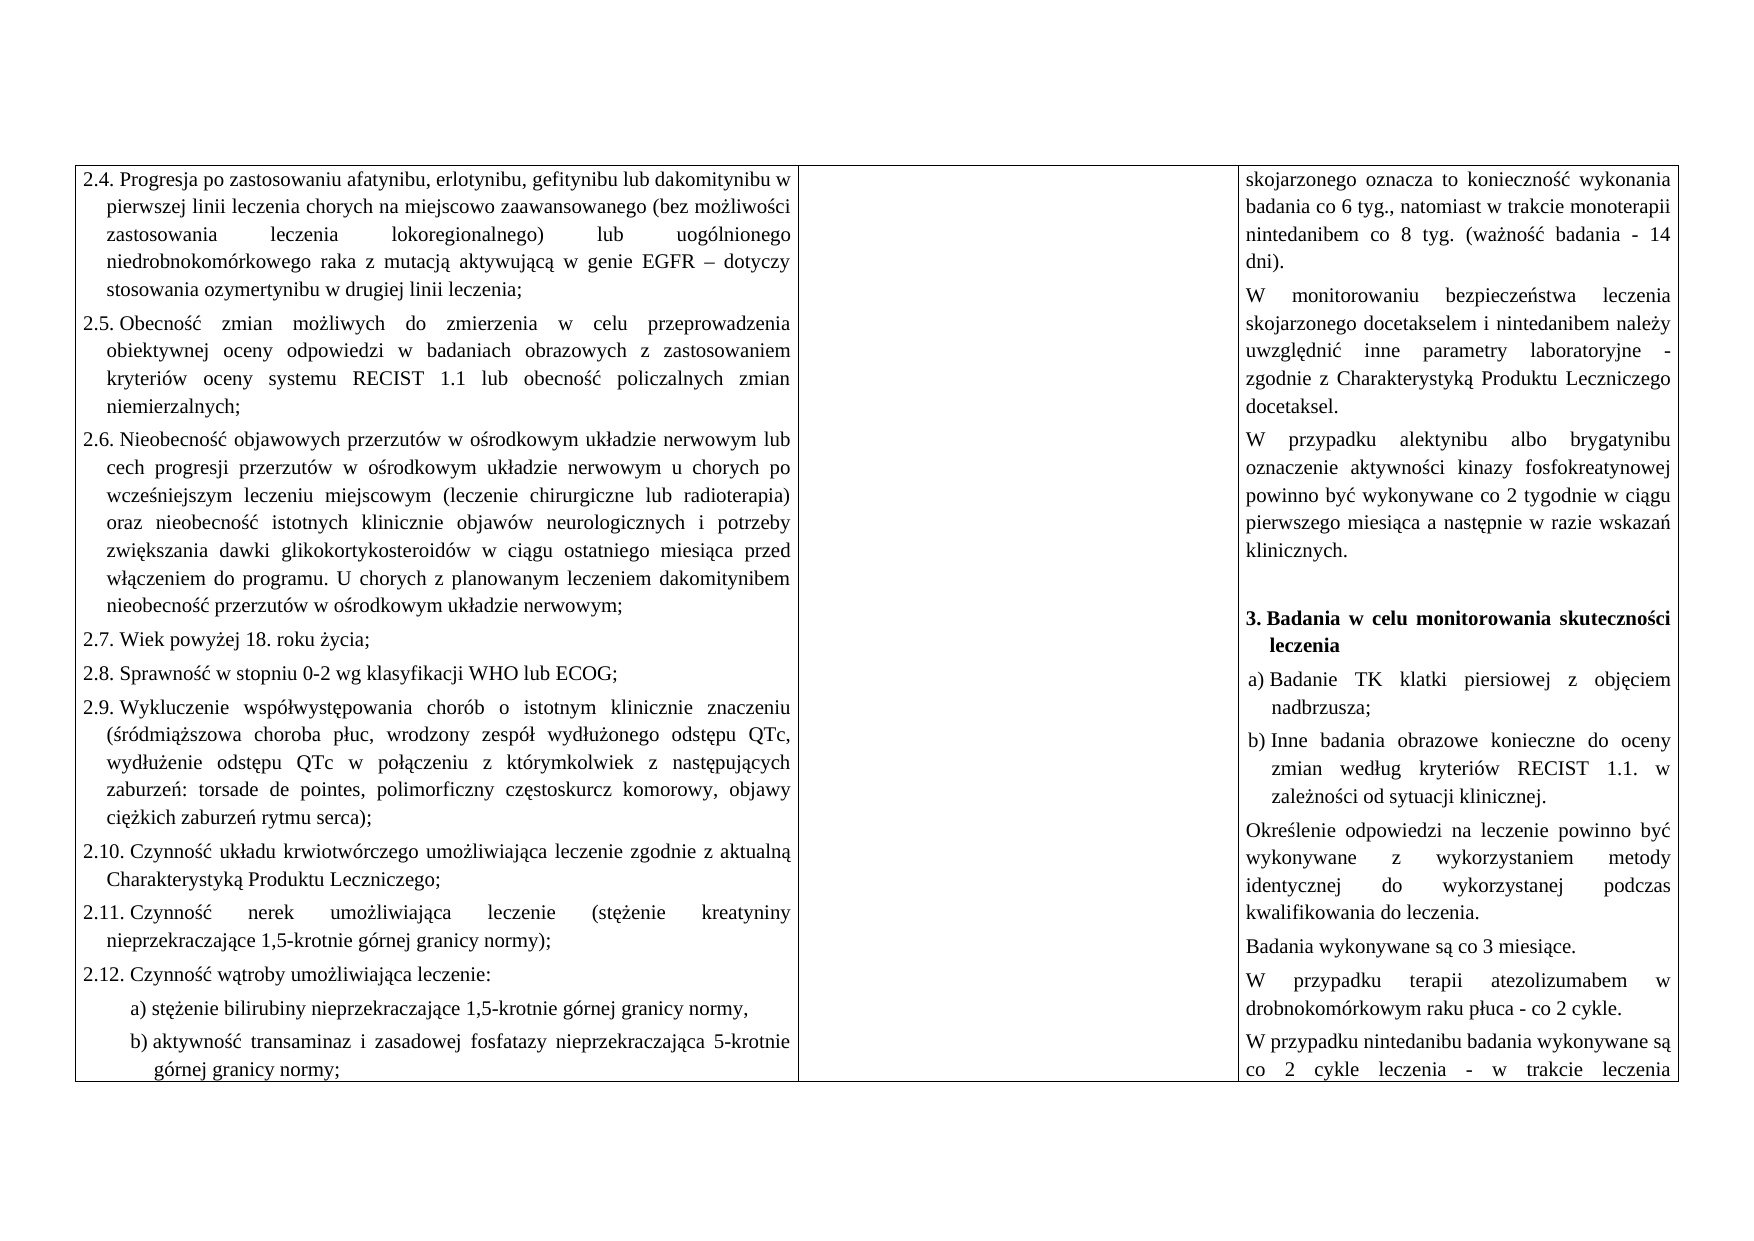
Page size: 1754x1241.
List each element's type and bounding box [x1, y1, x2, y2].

table_cell [799, 166, 1238, 1081]
table_cell [1239, 166, 1678, 1081]
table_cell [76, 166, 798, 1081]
